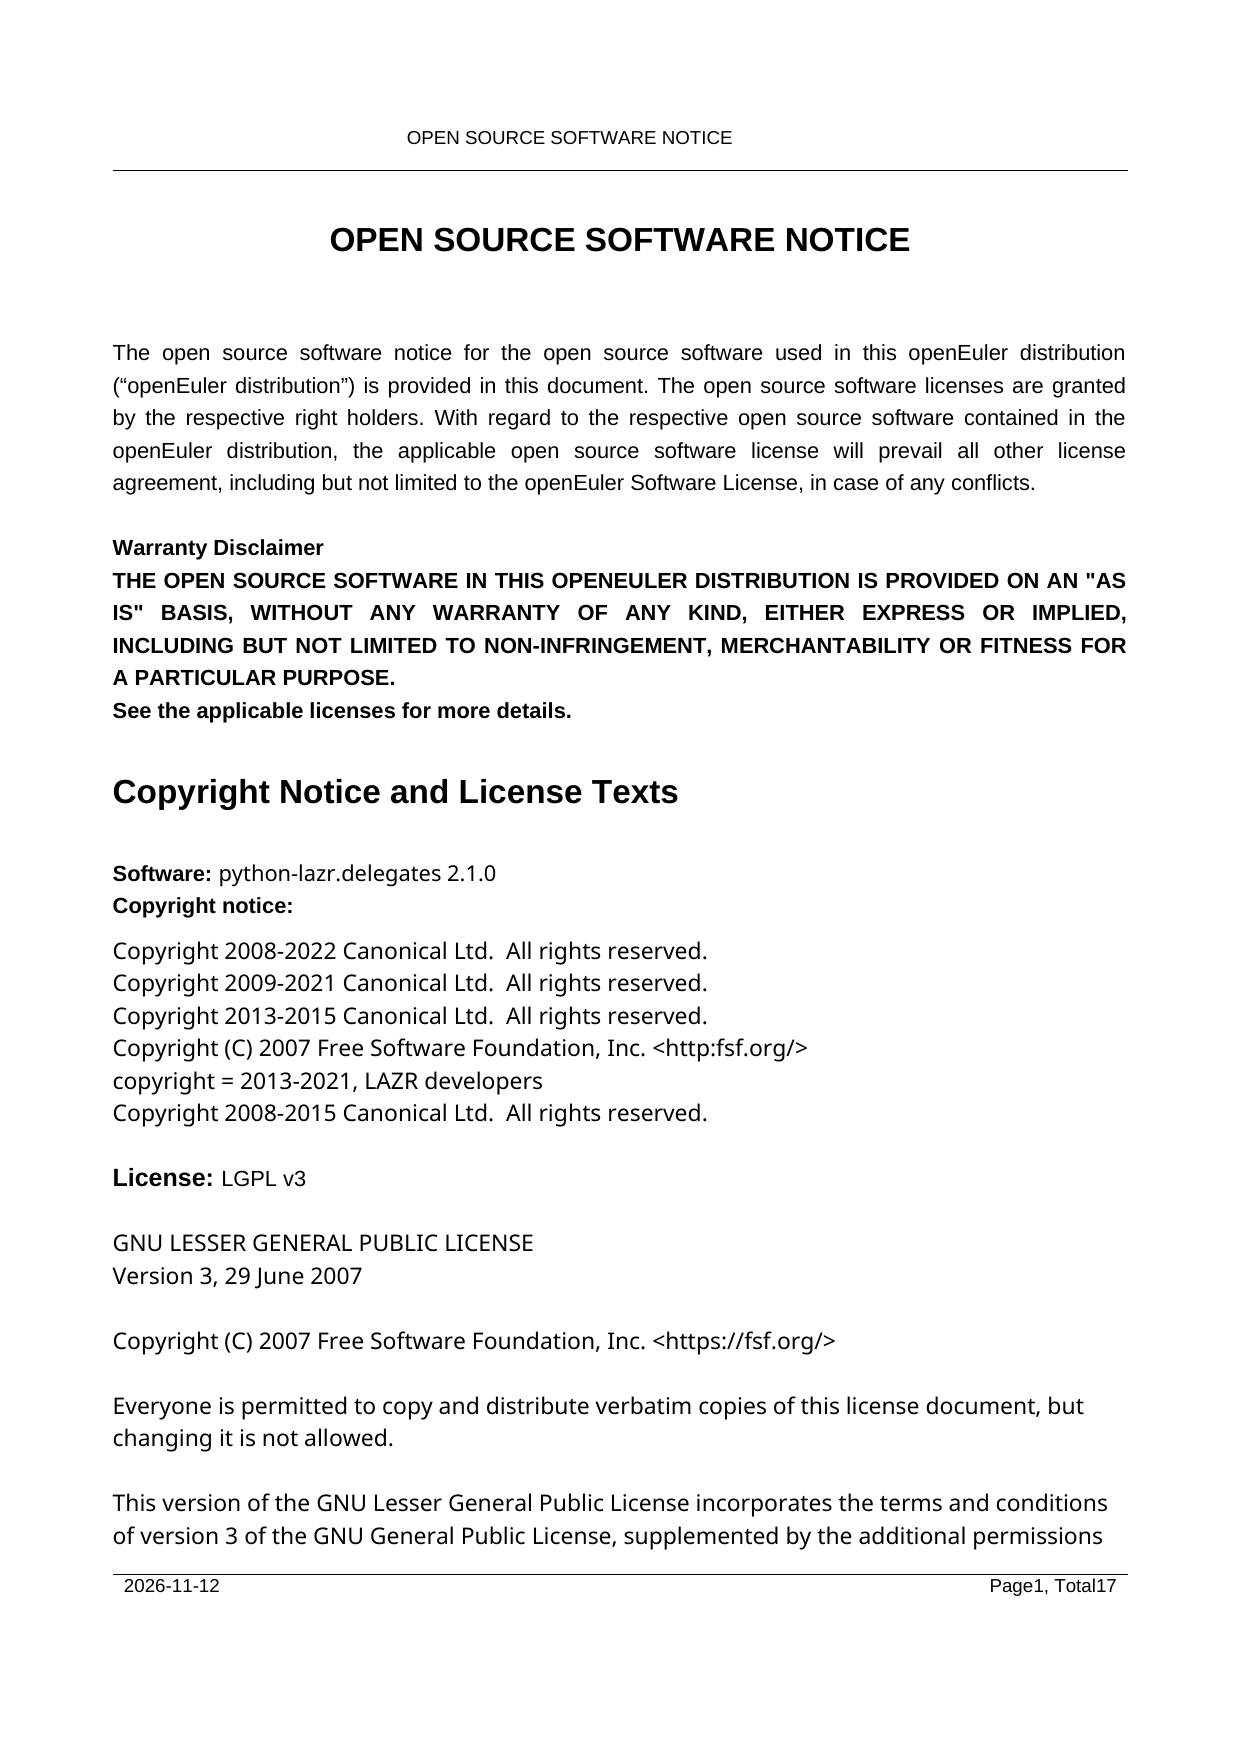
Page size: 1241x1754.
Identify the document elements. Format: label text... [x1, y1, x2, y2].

text OPEN SOURCE SOFTWARE NOTICE [112, 206, 1128, 271]
title Software: python-lazr.delegates 2.1.0 [112, 856, 1128, 889]
text Copyright 2008-2022 Canonical Ltd. All rights reserved. Copyright 2009-2021 Canonical Ltd. All rights reserved. Copyright 2013-2015 Canonical Ltd. All rights reserved. Copyright (C) 2007 Free Software Foundation, Inc. <http:fsf.org/> copyright = 2013-2021, LAZR developers Copyright 2008-2015 Canonical Ltd. All rights reserved. [112, 934, 1128, 1161]
text Version 3, 29 June 2007 [112, 1259, 1128, 1291]
text Copyright (C) 2007 Free Software Foundation, Inc. <https://fsf.org/> [112, 1324, 1128, 1356]
text Warranty Disclaimer [112, 531, 1128, 564]
text The open source software notice for the open source software used in this openEuler distribution (“openEuler distribution”) is provided in this document. The open source software licenses are granted by the respective right holders. With regard to the respective open source software contained in the openEuler distribution, the applicable open source software license will prevail all other license agreement, including but not limited to the openEuler Software License, in case of any conflicts. [112, 336, 1128, 499]
text License: LGPL v3 [112, 1161, 1128, 1194]
text Copyright notice: [112, 889, 1128, 921]
text THE OPEN SOURCE SOFTWARE IN THIS OPENEULER DISTRIBUTION IS PROVIDED ON AN "AS IS" BASIS, WITHOUT ANY WARRANTY OF ANY KIND, EITHER EXPRESS OR IMPLIED, INCLUDING BUT NOT LIMITED TO NON-INFRINGEMENT, MERCHANTABILITY OR FITNESS FOR A PARTICULAR PURPOSE. See the applicable licenses for more details. [112, 564, 1128, 726]
text GNU LESSER GENERAL PUBLIC LICENSE [112, 1226, 1128, 1259]
text Everyone is permitted to copy and distribute verbatim copies of this license document, but changing it is not allowed. [112, 1389, 1128, 1454]
text Copyright Notice and License Texts [112, 759, 1128, 824]
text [112, 1486, 1128, 1551]
